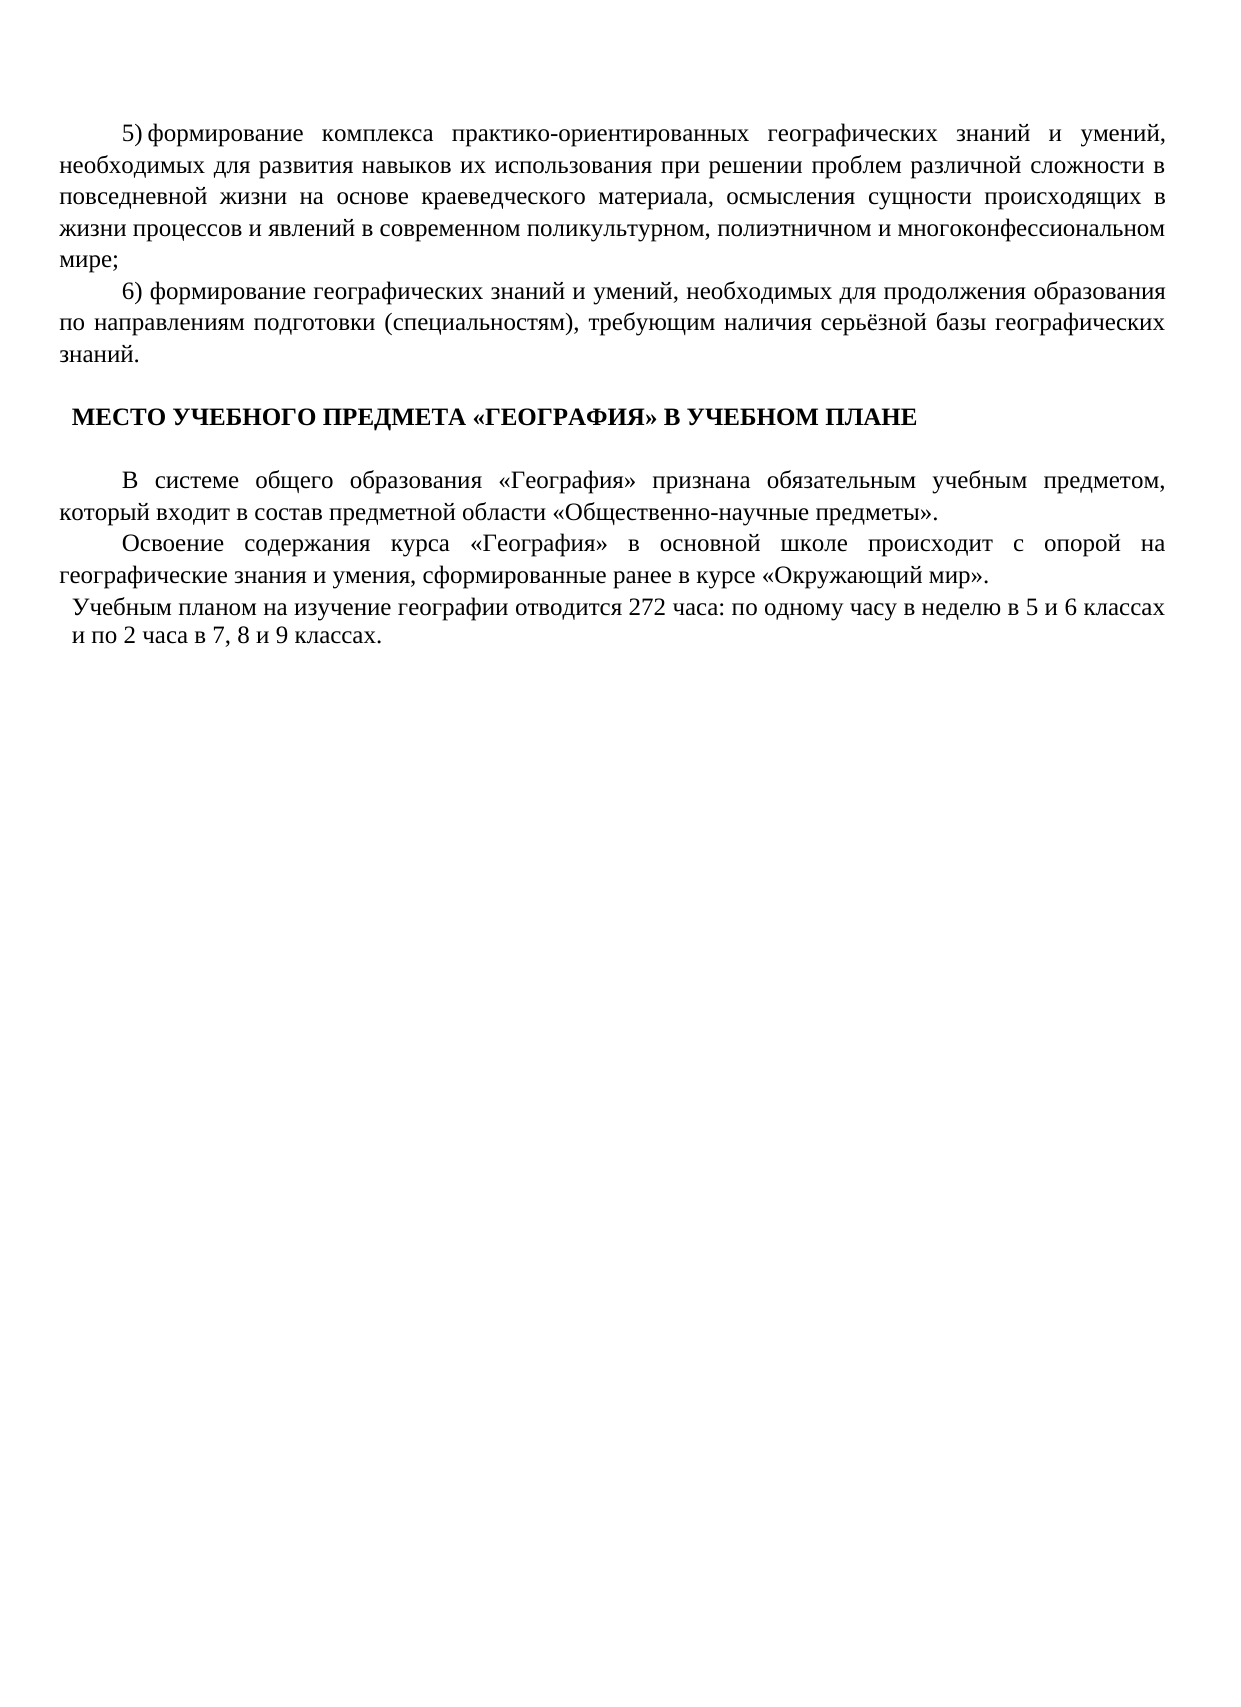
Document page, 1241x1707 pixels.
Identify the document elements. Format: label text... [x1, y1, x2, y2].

text В системе общего образования «География» признана обязательным учебным предметом, который входит в состав предметной области «Общественно-научные предметы». [59, 465, 1167, 526]
text Освоение содержания курса «География» в основной школе происходит с опорой на географические знания и умения, сформированные ранее в курсе «Окружающий мир». [59, 528, 1167, 589]
text МЕСТО УЧЕБНОГО ПРЕДМЕТА «ГЕОГРАФИЯ» В УЧЕБНОМ ПЛАНЕ [72, 402, 1167, 431]
text Учебным планом на изучение географии отводится 272 часа: по одному часу в неделю в 5 и 6 классах и по 2 часа в 7, 8 и 9 классах. [72, 592, 1167, 649]
text 5) формирование комплекса практико-ориентированных географических знаний и умений, необходимых для развития навыков их использования при решении проблем различной сложности в повседневной жизни на основе краеведческого материала, осмысления сущности происходящих в жизни процессов и явлений в современном поликультурном, полиэтничном и многоконфессиональном мире; [59, 118, 1167, 273]
text 6) формирование географических знаний и умений, необходимых для продолжения образования по направлениям подготовки (специальностям), требующим наличия серьёзной базы географических знаний. [59, 276, 1167, 368]
